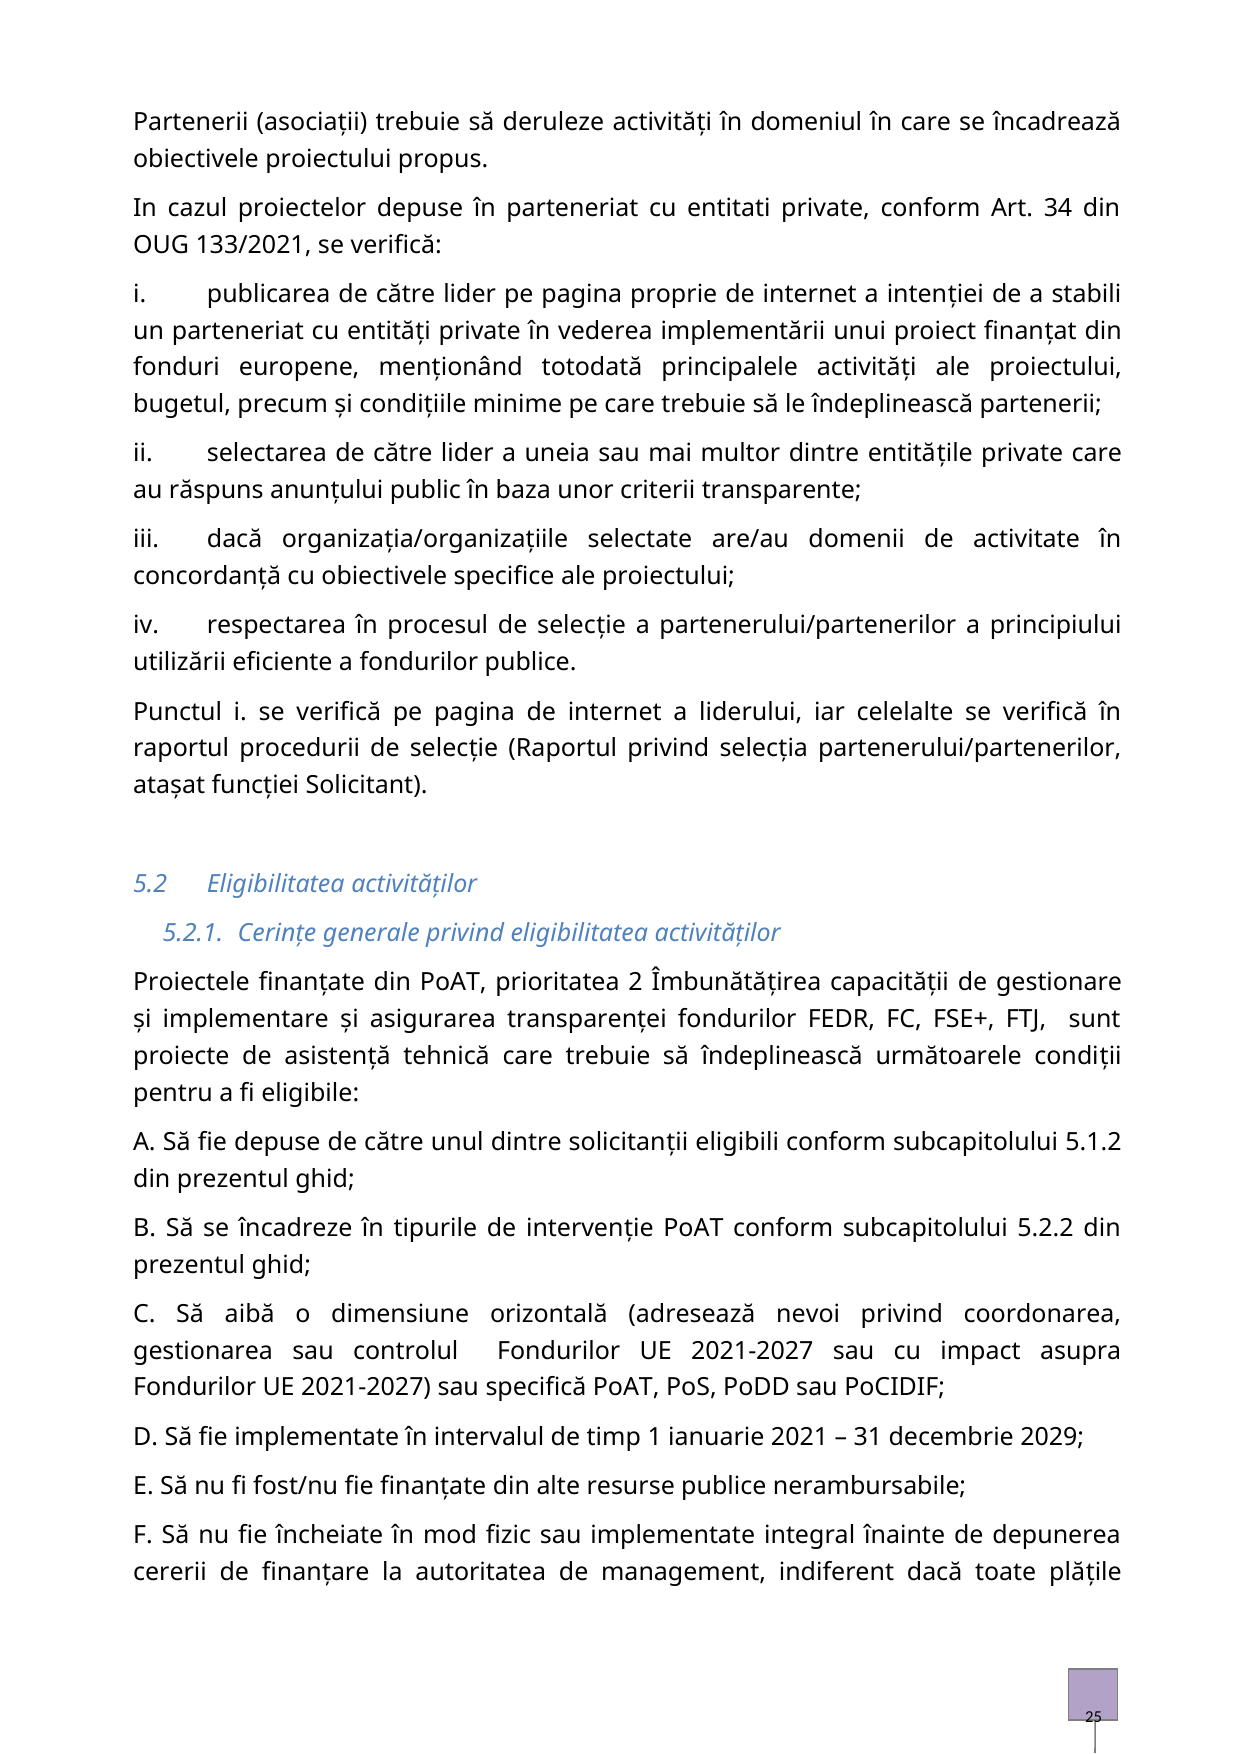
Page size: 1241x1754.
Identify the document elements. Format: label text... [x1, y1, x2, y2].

text Proiectele finanțate din PoAT, prioritatea 2 Îmbunătățirea capacității de gestionare și implementare şi asigurarea transparenţei fondurilor FEDR, FC, FSE+, FTJ, sunt proiecte de asistență tehnică care trebuie să îndeplinească următoarele condiții pentru a fi eligibile: [133, 964, 1122, 1108]
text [133, 1517, 1122, 1588]
text i. publicarea de către lider pe pagina proprie de internet a intenției de a stabili un parteneriat cu entități private în vederea implementării unui proiect finanțat din fonduri europene, menționând totodată principalele activități ale proiectului, bugetul, precum și condițiile minime pe care trebuie să le îndeplinească partenerii; [133, 276, 1122, 420]
text Partenerii (asociații) trebuie să deruleze activități în domeniul în care se încadrează obiectivele proiectului propus. [133, 103, 1122, 174]
text C. Să aibă o dimensiune orizontală (adresează nevoi privind coordonarea, gestionarea sau controlul Fondurilor UE 2021-2027 sau cu impact asupra Fondurilor UE 2021-2027) sau specifică PoAT, PoS, PoDD sau PoCIDIF; [133, 1296, 1122, 1403]
list Eligibilitatea activităților [133, 865, 1122, 899]
text ii. selectarea de către lider a uneia sau mai multor dintre entitățile private care au răspuns anunțului public în baza unor criterii transparente; [133, 435, 1122, 506]
text Punctul i. se verifică pe pagina de internet a liderului, iar celelalte se verifică în raportul procedurii de selecție (Raportul privind selecția partenerului/partenerilor, atașat funcției Solicitant). [133, 693, 1122, 801]
text In cazul proiectelor depuse în parteneriat cu entitati private, conform Art. 34 din OUG 133/2021, se verifică: [133, 189, 1122, 260]
text E. Să nu fi fost/nu fie finanţate din alte resurse publice nerambursabile; [133, 1468, 1122, 1502]
list Cerințe generale privind eligibilitatea activităților [162, 914, 1122, 949]
text D. Să fie implementate în intervalul de timp 1 ianuarie 2021 – 31 decembrie 2029; [133, 1418, 1122, 1452]
text iii. dacă organizația/organizațiile selectate are/au domenii de activitate în concordanță cu obiectivele specifice ale proiectului; [133, 521, 1122, 592]
text iv. respectarea în procesul de selecție a partenerului/partenerilor a principiului utilizării eficiente a fondurilor publice. [133, 607, 1122, 678]
text A. Să fie depuse de către unul dintre solicitanții eligibili conform subcapitolului 5.1.2 din prezentul ghid; [133, 1123, 1122, 1194]
text B. Să se încadreze în tipurile de intervenție PoAT conform subcapitolului 5.2.2 din prezentul ghid; [133, 1209, 1122, 1280]
